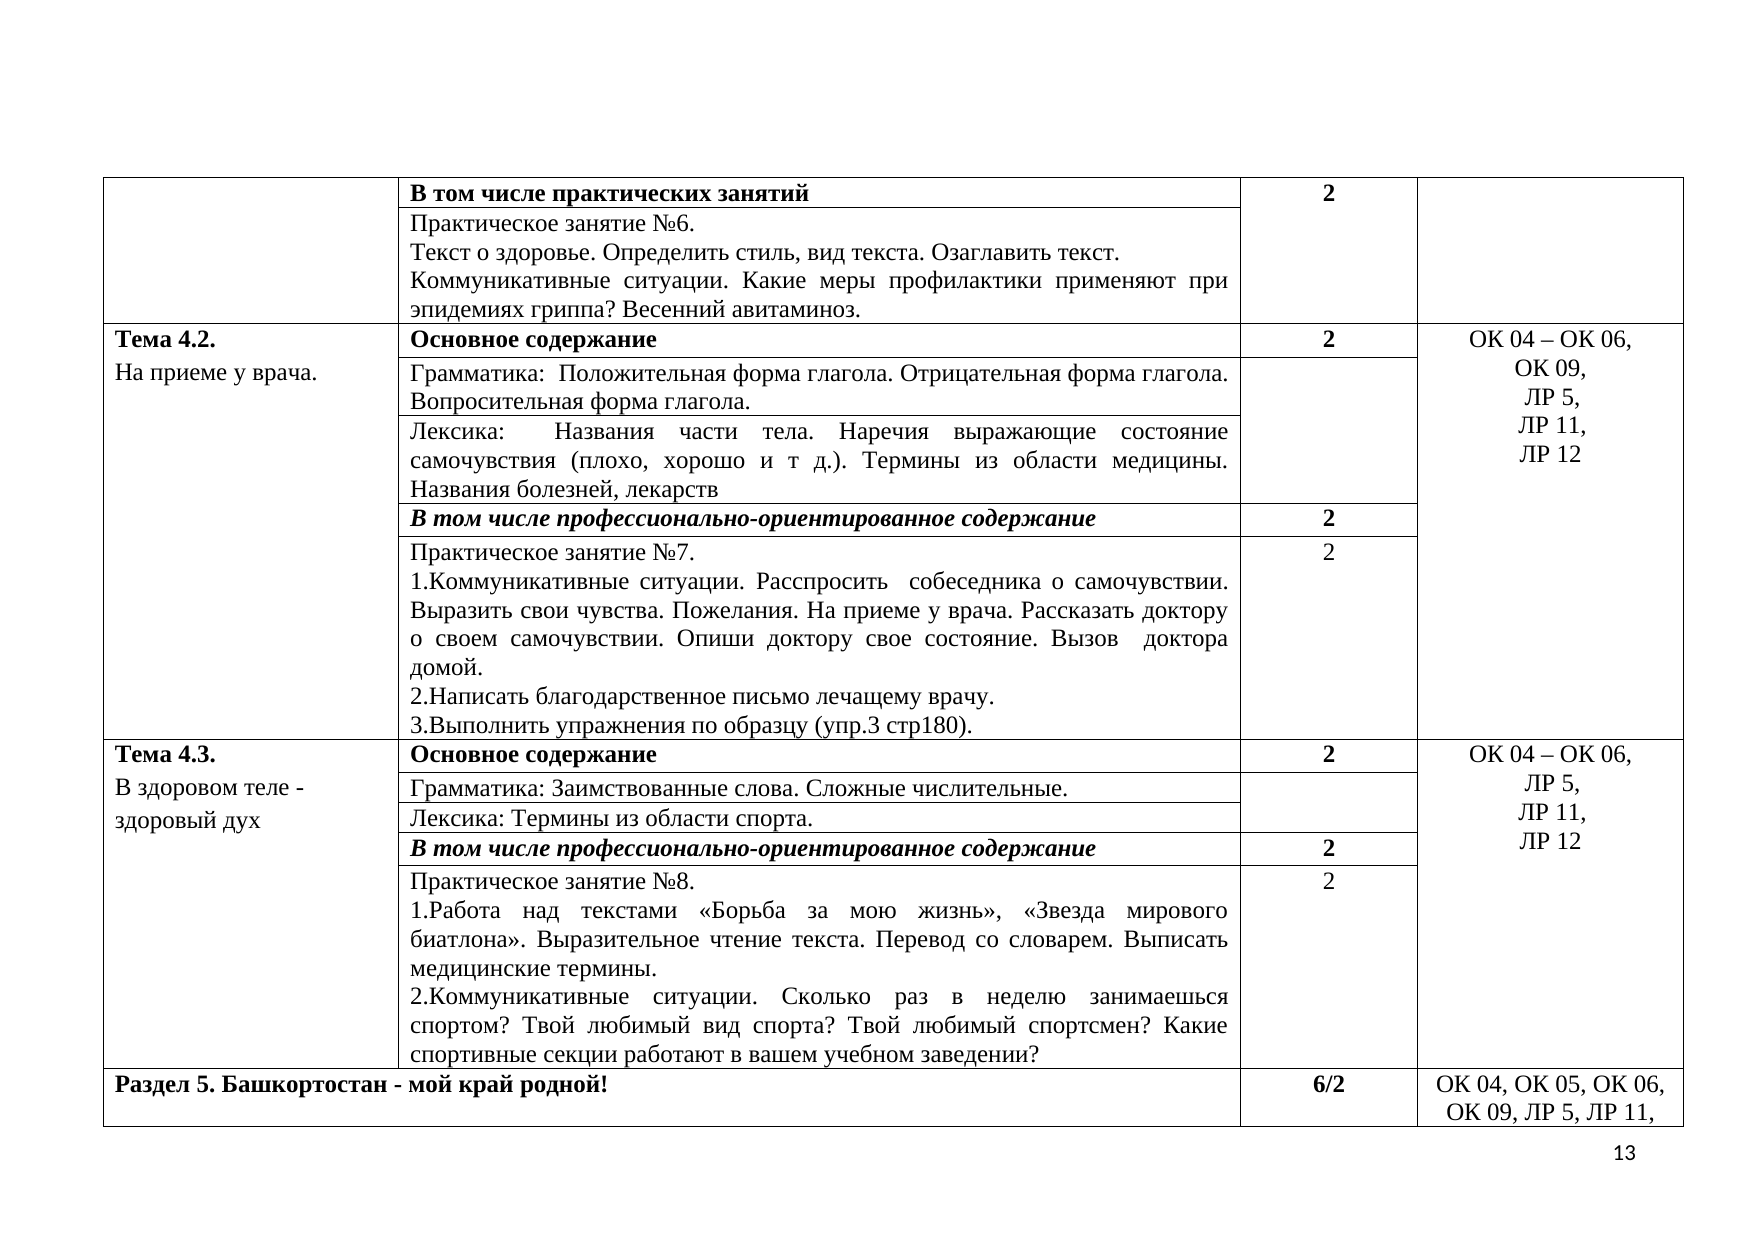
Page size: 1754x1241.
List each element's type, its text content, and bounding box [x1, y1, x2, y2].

table_cell 2 [1241, 866, 1417, 1068]
table_cell [1241, 358, 1417, 502]
table_cell В том числе профессионально-ориентированное содержание [399, 833, 1240, 865]
table_cell Практическое занятие №6. Текст о здоровье. Определить стиль, вид текста. Озаглавить текст. Коммуникативные ситуации. Какие меры профилактики применяют при эпидемиях гриппа? Весенний авитаминоз. [399, 208, 1240, 323]
table_cell Практическое занятие №7. 1.Коммуникативные ситуации. Расспросить собеседника о самочувствии. Выразить свои чувства. Пожелания. На приеме у врача. Рассказать доктору о своем самочувствии. Опиши доктору свое состояние. Вызов доктора домой. 2.Написать благодарственное письмо лечащему врачу. 3.Выполнить упражнения по образцу (упр.3 стр180). [399, 537, 1240, 738]
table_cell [104, 1069, 1240, 1126]
table_cell [1241, 773, 1417, 832]
table_cell 2 [1241, 504, 1417, 536]
table_cell 2 [1241, 324, 1417, 357]
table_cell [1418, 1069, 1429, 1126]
table_cell Практическое занятие №8. 1.Работа над текстами «Борьба за мою жизнь», «Звезда мирового биатлона». Выразительное чтение текста. Перевод со словарем. Выписать медицинские термины. 2.Коммуникативные ситуации. Сколько раз в неделю занимаешься спортом? Твой любимый вид спорта? Твой любимый спортсмен? Какие спортивные секции работают в вашем учебном заведении? [399, 866, 1240, 1068]
table_cell ОК 04 – ОК 06, ОК 09, ЛР 5, ЛР 11, ЛР 12 [1418, 324, 1683, 738]
table_cell Лексика: Термины из области спорта. [399, 803, 1240, 832]
table_cell ОК 04 – ОК 06, ЛР 5, ЛР 11, ЛР 12 [1418, 740, 1683, 1068]
table_cell 2 [1241, 833, 1417, 865]
table_cell В том числе практических занятий [399, 178, 1240, 207]
table_cell Лексика: Названия части тела. Наречия выражающие состояние самочувствия (плохо, хорошо и т д.). Термины из области медицины. Названия болезней, лекарств [399, 416, 1240, 502]
table_cell Тема 4.2. На приеме у врача. [104, 324, 398, 738]
table_cell В том числе профессионально-ориентированное содержание [399, 504, 1240, 536]
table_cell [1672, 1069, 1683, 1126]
table_cell 2 [1241, 537, 1417, 738]
table_cell 2 [1241, 740, 1417, 772]
table_cell Грамматика: Заимствованные слова. Сложные числительные. [399, 773, 1240, 802]
table_cell Основное содержание [399, 740, 1240, 772]
table_cell Грамматика: Положительная форма глагола. Отрицательная форма глагола. Вопросительная форма глагола. [399, 358, 1240, 415]
table_cell 6/2 [1241, 1069, 1417, 1126]
table_cell Основное содержание [399, 324, 1240, 357]
table_cell Тема 4.3. В здоровом теле - здоровый дух [104, 740, 398, 1068]
